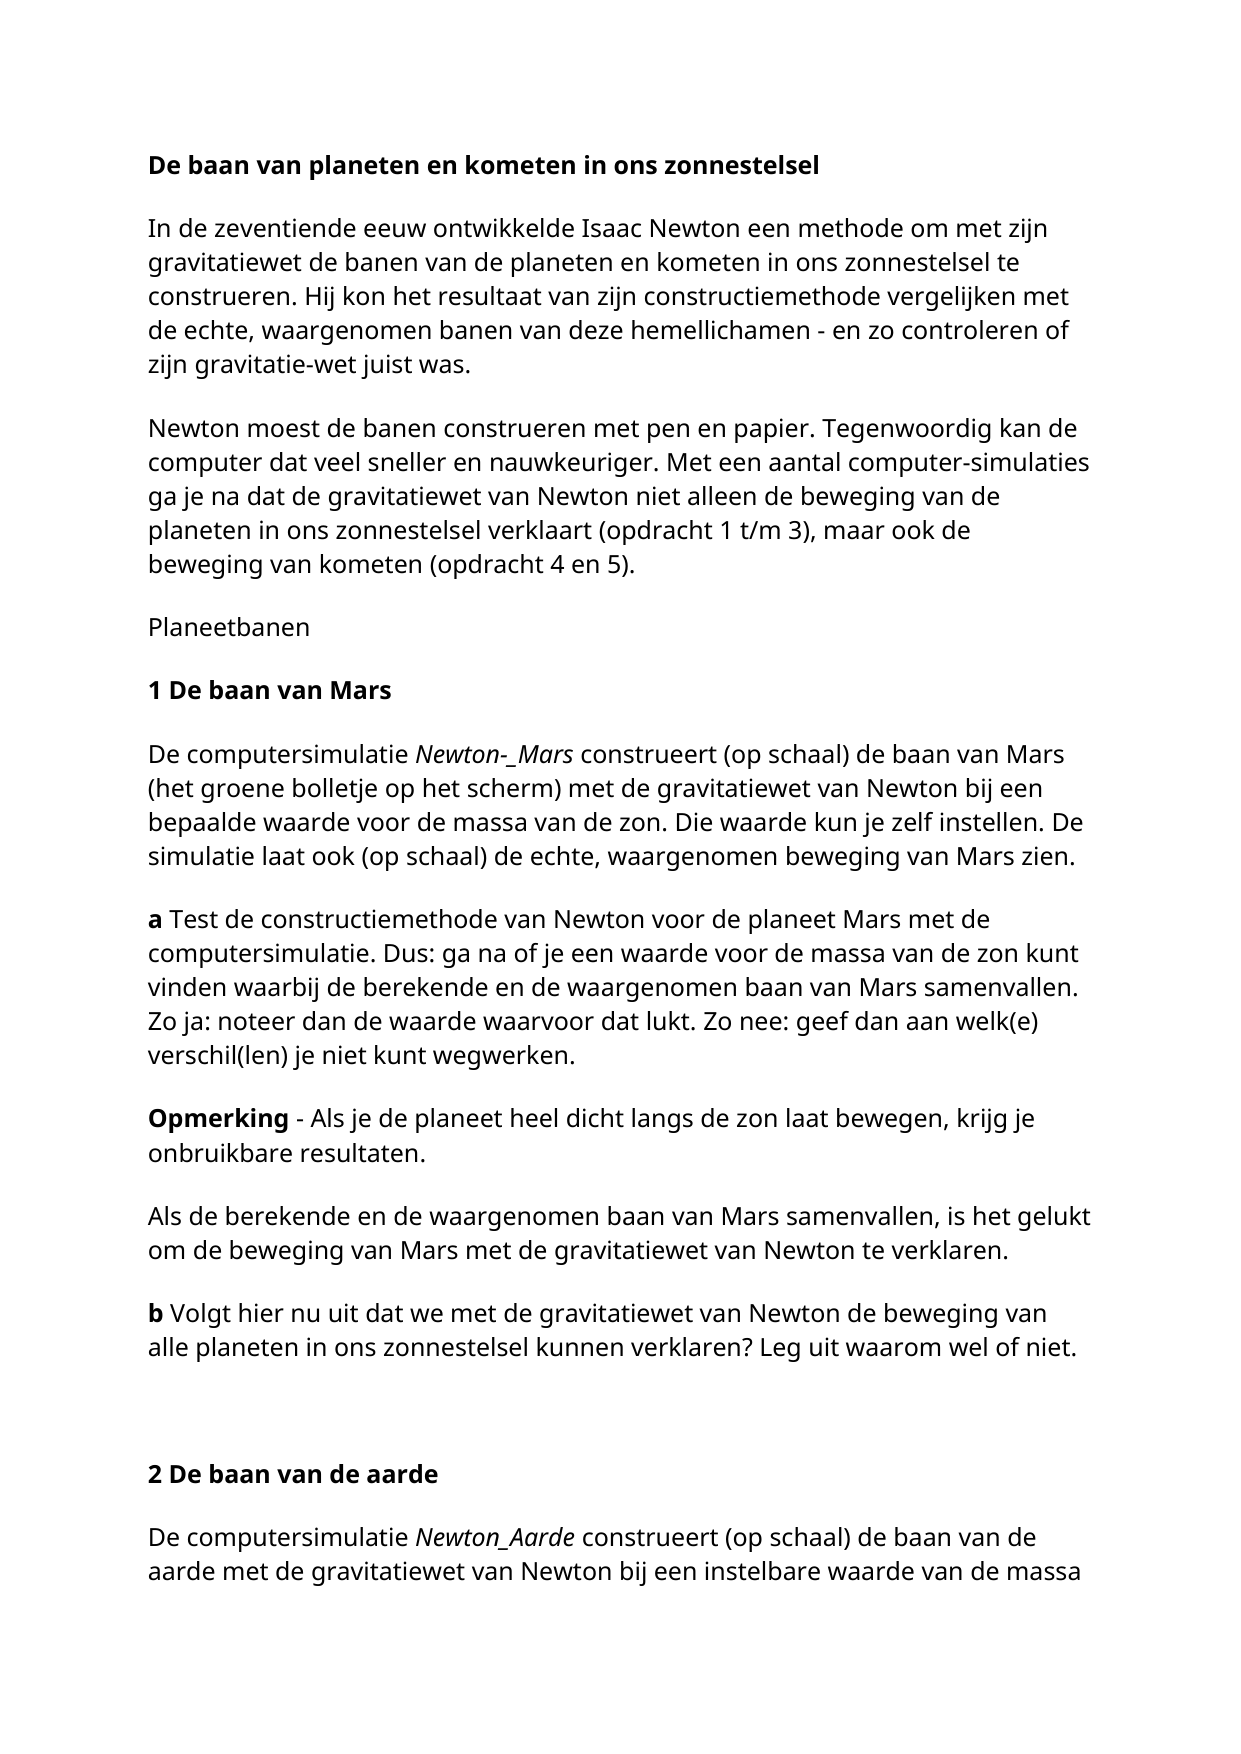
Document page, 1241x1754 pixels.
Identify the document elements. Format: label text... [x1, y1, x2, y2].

text De baan van planeten en kometen in ons zonnestelsel [148, 148, 1093, 182]
text 1 De baan van Mars [148, 673, 1093, 707]
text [148, 1519, 1093, 1588]
text b Volgt hier nu uit dat we met de gravitatiewet van Newton de beweging van alle planeten in ons zonnestelsel kunnen verklaren? Leg uit waarom wel of niet. [148, 1296, 1093, 1364]
text 2 De baan van de aarde [148, 1456, 1093, 1490]
text Planeetbanen [148, 610, 1093, 644]
text Newton moest de banen construeren met pen en papier. Tegenwoordig kan de computer dat veel sneller en nauwkeuriger. Met een aantal computer-simulaties ga je na dat de gravitatiewet van Newton niet alleen de beweging van de planeten in ons zonnestelsel verklaart (opdracht 1 t/m 3), maar ook de beweging van kometen (opdracht 4 en 5). [148, 410, 1093, 581]
text De computersimulatie Newton-_Mars construeert (op schaal) de baan van Mars (het groene bolletje op het scherm) met de gravitatiewet van Newton bij een bepaalde waarde voor de massa van de zon. Die waarde kun je zelf instellen. De simulatie laat ook (op schaal) de echte, waargenomen beweging van Mars zien. [148, 736, 1093, 872]
text In de zeventiende eeuw ontwikkelde Isaac Newton een methode om met zijn gravitatiewet de banen van de planeten en kometen in ons zonnestelsel te construeren. Hij kon het resultaat van zijn constructiemethode vergelijken met de echte, waargenomen banen van deze hemellichamen - en zo controleren of zijn gravitatie-wet juist was. [148, 211, 1093, 381]
text Als de berekende en de waargenomen baan van Mars samenvallen, is het gelukt om de beweging van Mars met de gravitatiewet van Newton te verklaren. [148, 1198, 1093, 1267]
text Opmerking - Als je de planeet heel dicht langs de zon laat bewegen, krijg je onbruikbare resultaten. [148, 1101, 1093, 1169]
text a Test de constructiemethode van Newton voor de planeet Mars met de computersimulatie. Dus: ga na of je een waarde voor de massa van de zon kunt vinden waarbij de berekende en de waargenomen baan van Mars samenvallen. Zo ja: noteer dan de waarde waarvoor dat lukt. Zo nee: geef dan aan welk(e) verschil(len) je niet kunt wegwerken. [148, 902, 1093, 1072]
